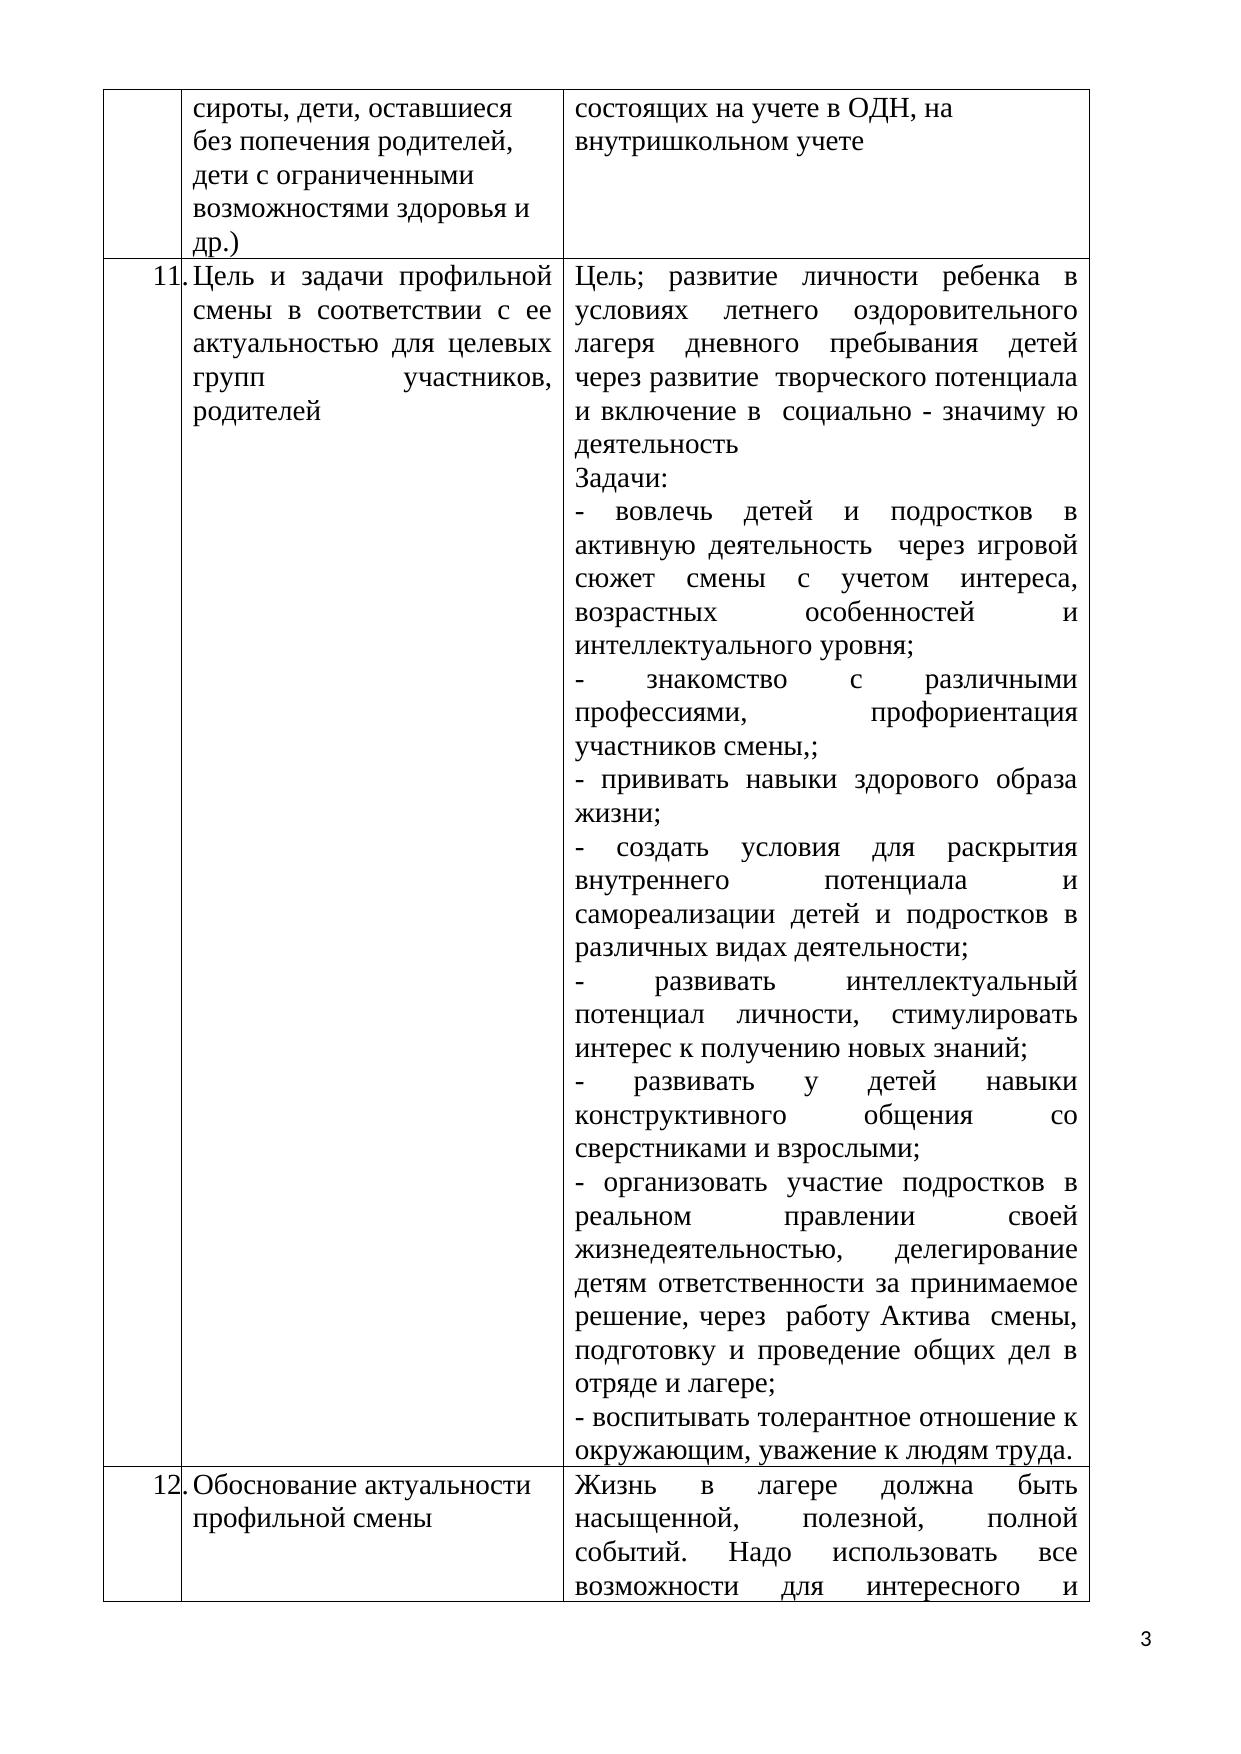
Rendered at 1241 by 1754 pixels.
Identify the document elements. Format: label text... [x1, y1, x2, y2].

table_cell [182, 90, 563, 257]
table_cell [182, 1467, 563, 1601]
table_cell [104, 259, 181, 1466]
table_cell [564, 1467, 1089, 1601]
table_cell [564, 90, 1089, 257]
table_cell Цель; развитие личности ребенка в условиях летнего оздоровительного лагеря дневного пребывания детей через развитие творческого потенциала и включение в социально - значиму ю деятельность Задачи: - вовлечь детей и подростков в активную деятельность через игровой сюжет смены с учетом интереса, возрастных особенностей и интеллектуального уровня; - знакомство с различными профессиями, профориентация участников смены,; - прививать навыки здорового образа жизни; - создать условия для раскрытия внутреннего потенциала и самореализации детей и подростков в различных видах деятельности; - развивать интеллектуальный потенциал личности, стимулировать интерес к получению новых знаний; - развивать у детей навыки конструктивного общения со сверстниками и взрослыми; - организовать участие подростков в реальном правлении своей жизнедеятельностью, делегирование детям ответственности за принимаемое решение, через работу Актива смены, подготовку и проведение общих дел в отряде и лагере; - воспитывать толерантное отношение к окружающим, уважение к людям труда. [564, 259, 1089, 1466]
table_cell Цель и задачи профильной смены в соответствии с ее актуальностью для целевых групп участников, родителей [182, 259, 563, 1466]
table_cell [104, 1467, 181, 1601]
table_cell [104, 90, 181, 257]
